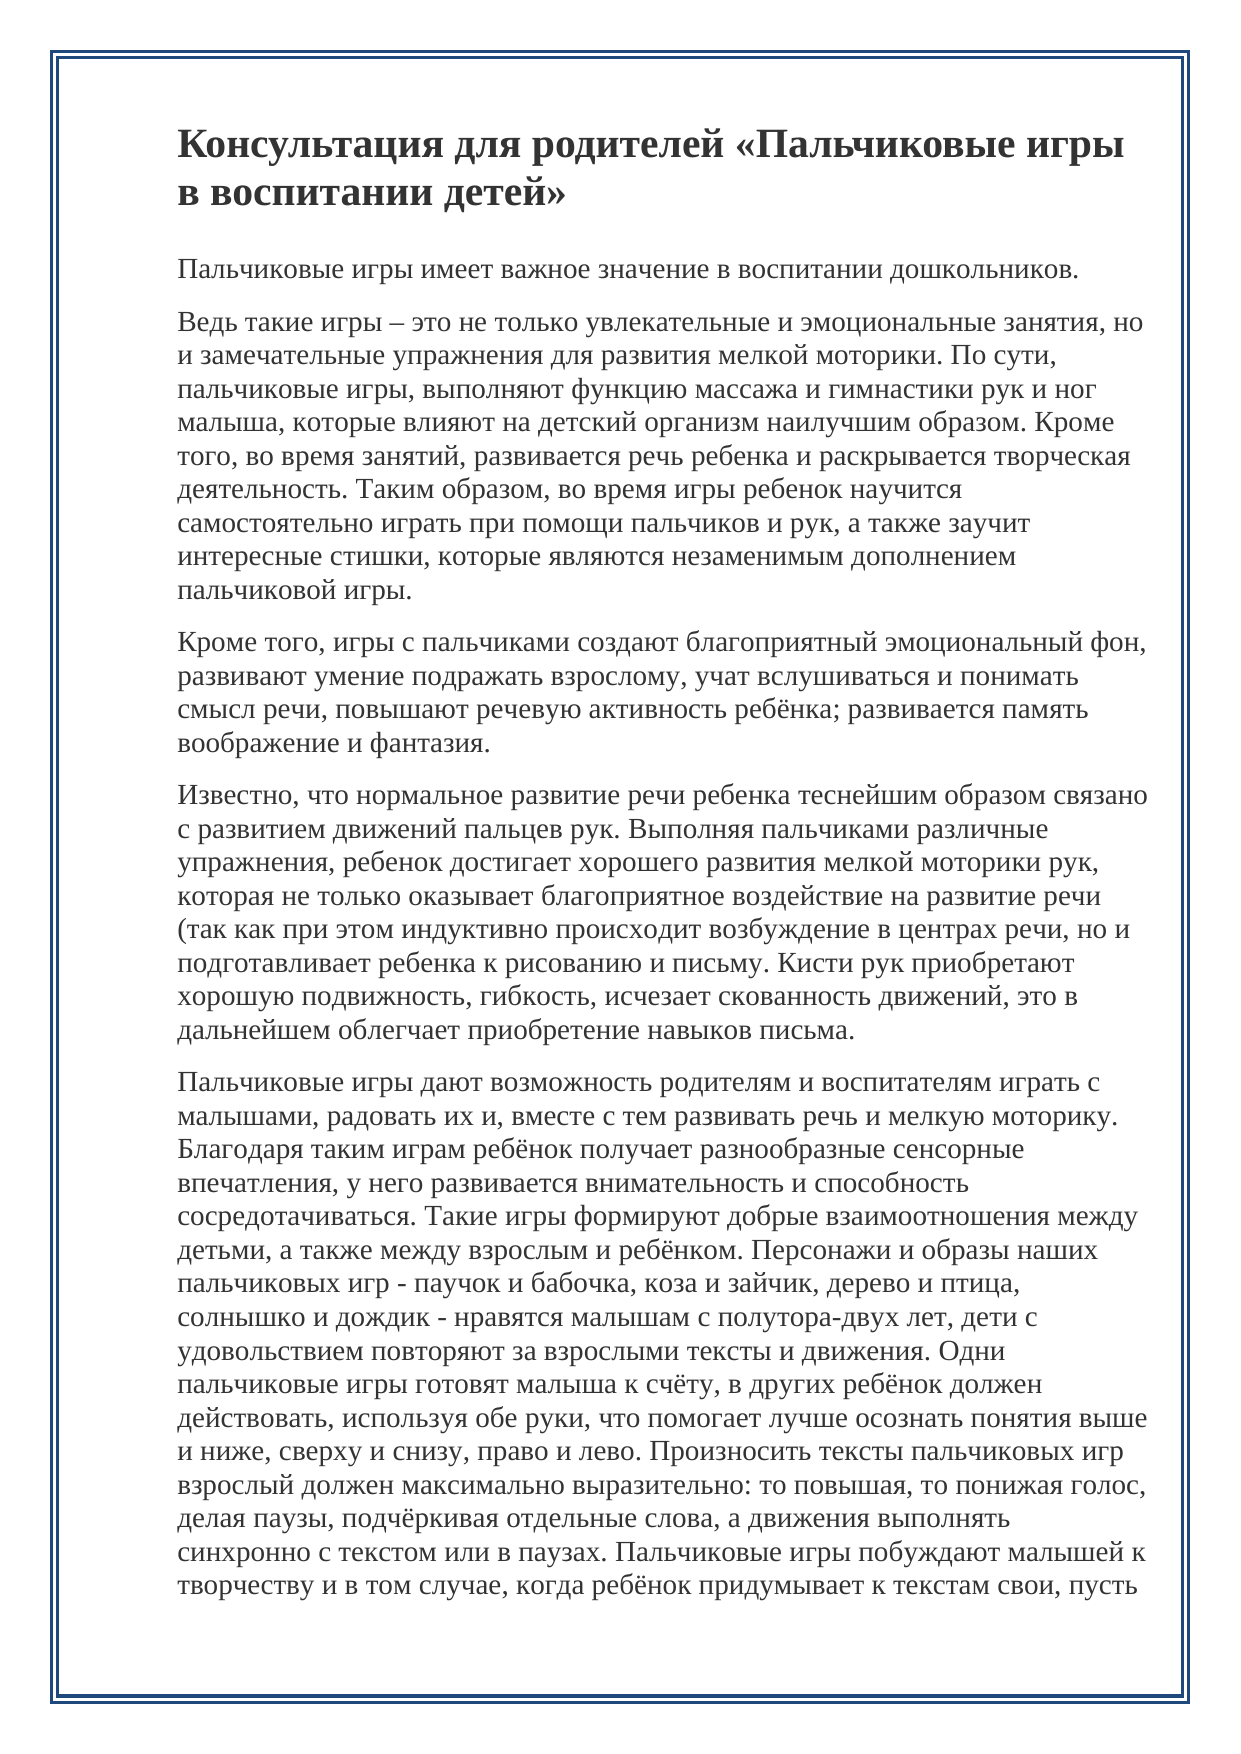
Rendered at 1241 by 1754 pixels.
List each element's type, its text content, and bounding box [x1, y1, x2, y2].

text Известно, что нормальное развитие речи ребенка теснейшим образом связано с развитием движений пальцев рук. Выполняя пальчиками различные упражнения, ребенок достигает хорошего развития мелкой моторики рук, которая не только оказывает благоприятное воздействие на развитие речи (так как при этом индуктивно происходит возбуждение в центрах речи, но и подготавливает ребенка к рисованию и письму. Кисти рук приобретают хорошую подвижность, гибкость, исчезает скованность движений, это в дальнейшем облегчает приобретение навыков письма. [177, 777, 1152, 1046]
text Пальчиковые игры имеет важное значение в воспитании дошкольников. [177, 251, 1152, 285]
text Консультация для родителей «Пальчиковые игры в воспитании детей» [177, 118, 1152, 214]
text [177, 1064, 1152, 1601]
text Ведь такие игры – это не только увлекательные и эмоциональные занятия, но и замечательные упражнения для развития мелкой моторики. По сути, пальчиковые игры, выполняют функцию массажа и гимнастики рук и ног малыша, которые влияют на детский организм наилучшим образом. Кроме того, во время занятий, развивается речь ребенка и раскрывается творческая деятельность. Таким образом, во время игры ребенок научится самостоятельно играть при помощи пальчиков и рук, а также заучит интересные стишки, которые являются незаменимым дополнением пальчиковой игры. [177, 304, 1152, 606]
text Кроме того, игры с пальчиками создают благоприятный эмоциональный фон, развивают умение подражать взрослому, учат вслушиваться и понимать смысл речи, повышают речевую активность ребёнка; развивается память воображение и фантазия. [177, 624, 1152, 758]
